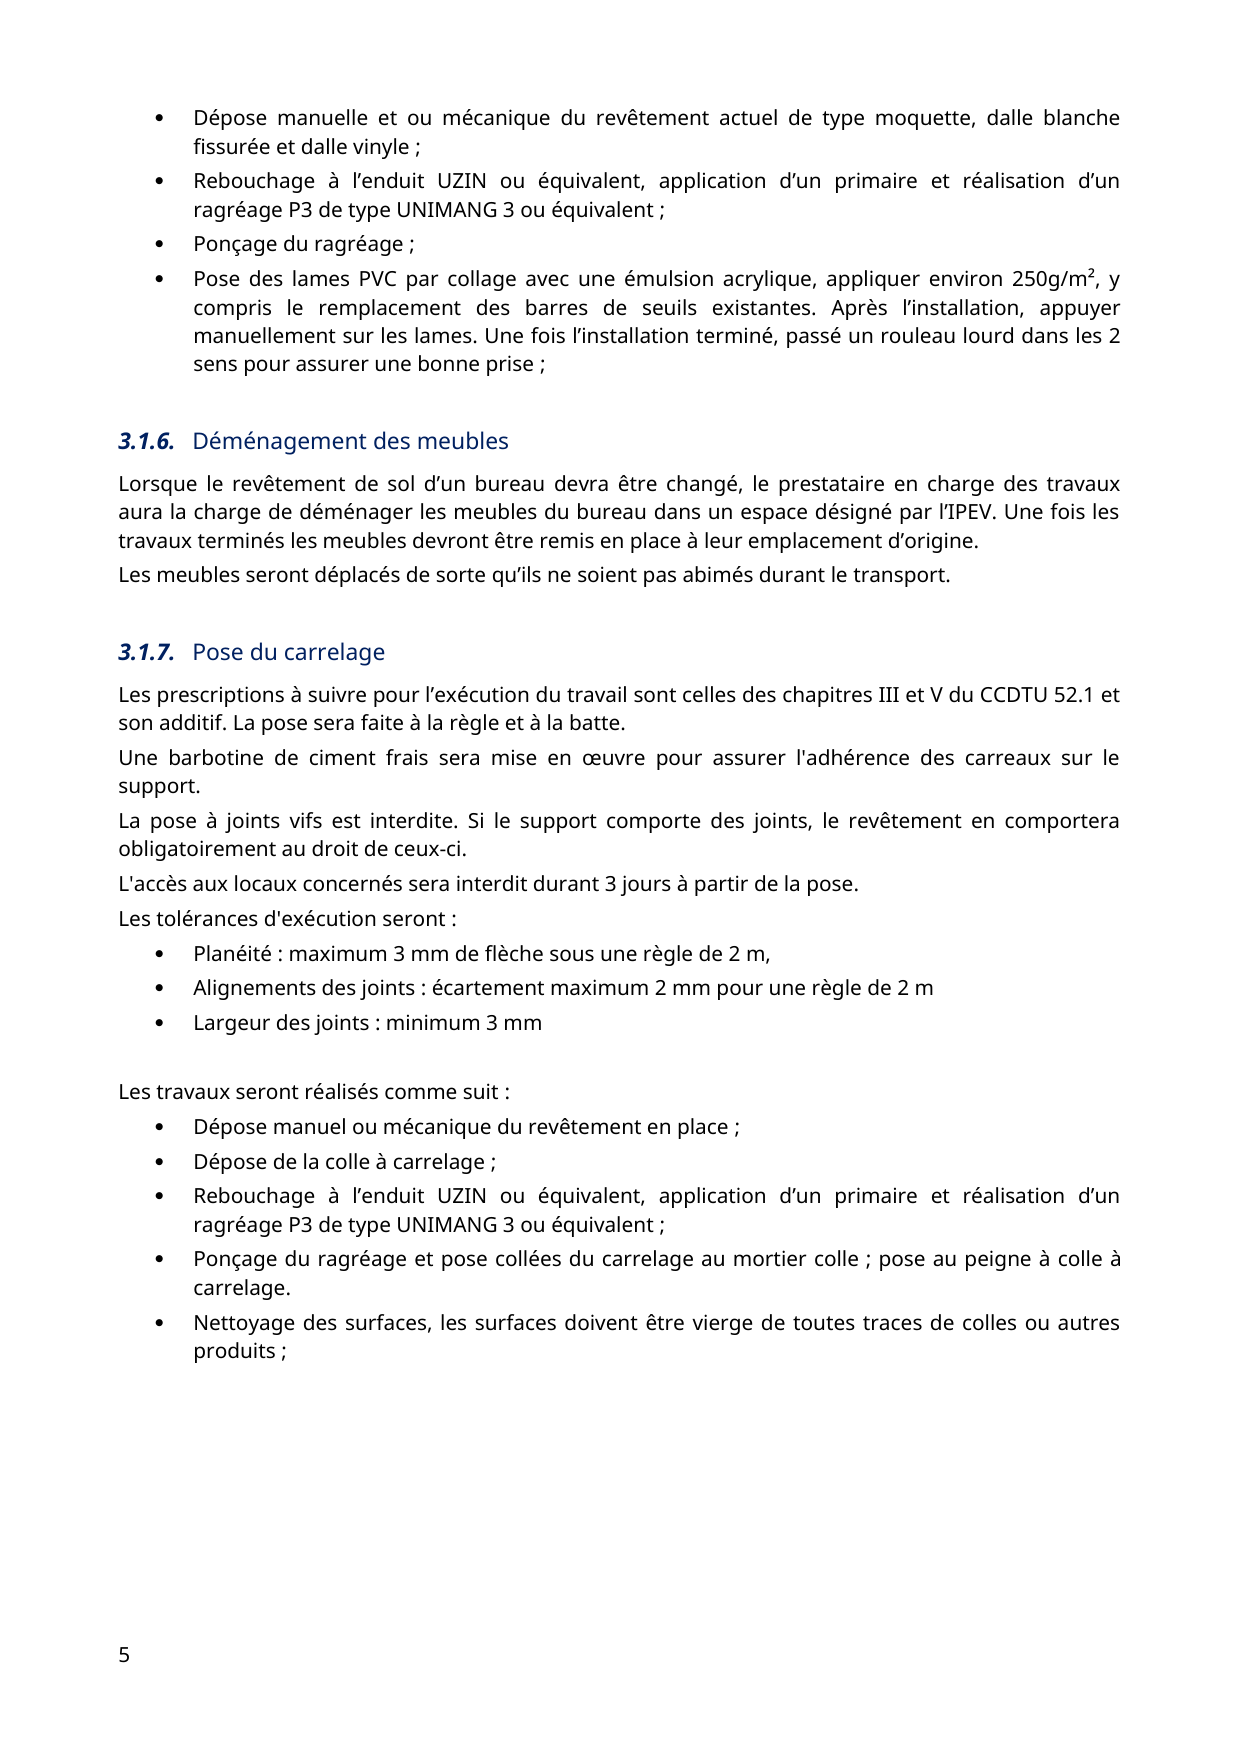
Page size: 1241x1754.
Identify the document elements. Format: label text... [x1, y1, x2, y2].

text Déménagement des meubles [118, 425, 1122, 456]
text Les tolérances d'exécution seront : [118, 904, 1122, 932]
text Les meubles seront déplacés de sorte qu’ils ne soient pas abimés durant le transport. [118, 561, 1122, 589]
list Planéité : maximum 3 mm de flèche sous une règle de 2 m, [156, 939, 1122, 967]
list Dépose manuel ou mécanique du revêtement en place ; [156, 1112, 1122, 1141]
list Largeur des joints : minimum 3 mm [156, 1008, 1122, 1036]
list Ponçage du ragréage et pose collées du carrelage au mortier colle ; pose au peigne à colle à carrelage. [156, 1244, 1122, 1301]
text Pose du carrelage [118, 636, 1122, 667]
text Les prescriptions à suivre pour l’exécution du travail sont celles des chapitres III et V du CCDTU 52.1 et son additif. La pose sera faite à la règle et à la batte. [118, 680, 1122, 737]
list Ponçage du ragréage ; [156, 229, 1122, 258]
list Dépose de la colle à carrelage ; [156, 1147, 1122, 1175]
text Une barbotine de ciment frais sera mise en œuvre pour assurer l'adhérence des carreaux sur le support. [118, 743, 1122, 800]
text L'accès aux locaux concernés sera interdit durant 3 jours à partir de la pose. [118, 869, 1122, 898]
list Rebouchage à l’enduit UZIN ou équivalent, application d’un primaire et réalisation d’un ragréage P3 de type UNIMANG 3 ou équivalent ; [156, 166, 1122, 223]
list Pose des lames PVC par collage avec une émulsion acrylique, appliquer environ 250g/m², y compris le remplacement des barres de seuils existantes. Après l’installation, appuyer manuellement sur les lames. Une fois l’installation terminé, passé un rouleau lourd dans les 2 sens pour assurer une bonne prise ; [156, 264, 1122, 378]
list Rebouchage à l’enduit UZIN ou équivalent, application d’un primaire et réalisation d’un ragréage P3 de type UNIMANG 3 ou équivalent ; [156, 1181, 1122, 1238]
text Les travaux seront réalisés comme suit : [118, 1077, 1122, 1106]
list Nettoyage des surfaces, les surfaces doivent être vierge de toutes traces de colles ou autres produits ; [156, 1308, 1122, 1364]
list Dépose manuelle et ou mécanique du revêtement actuel de type moquette, dalle blanche fissurée et dalle vinyle ; [156, 103, 1122, 160]
list Alignements des joints : écartement maximum 2 mm pour une règle de 2 m [156, 973, 1122, 1002]
text Lorsque le revêtement de sol d’un bureau devra être changé, le prestataire en charge des travaux aura la charge de déménager les meubles du bureau dans un espace désigné par l’IPEV. Une fois les travaux terminés les meubles devront être remis en place à leur emplacement d’origine. [118, 469, 1122, 554]
text La pose à joints vifs est interdite. Si le support comporte des joints, le revêtement en comportera obligatoirement au droit de ceux-ci. [118, 806, 1122, 863]
